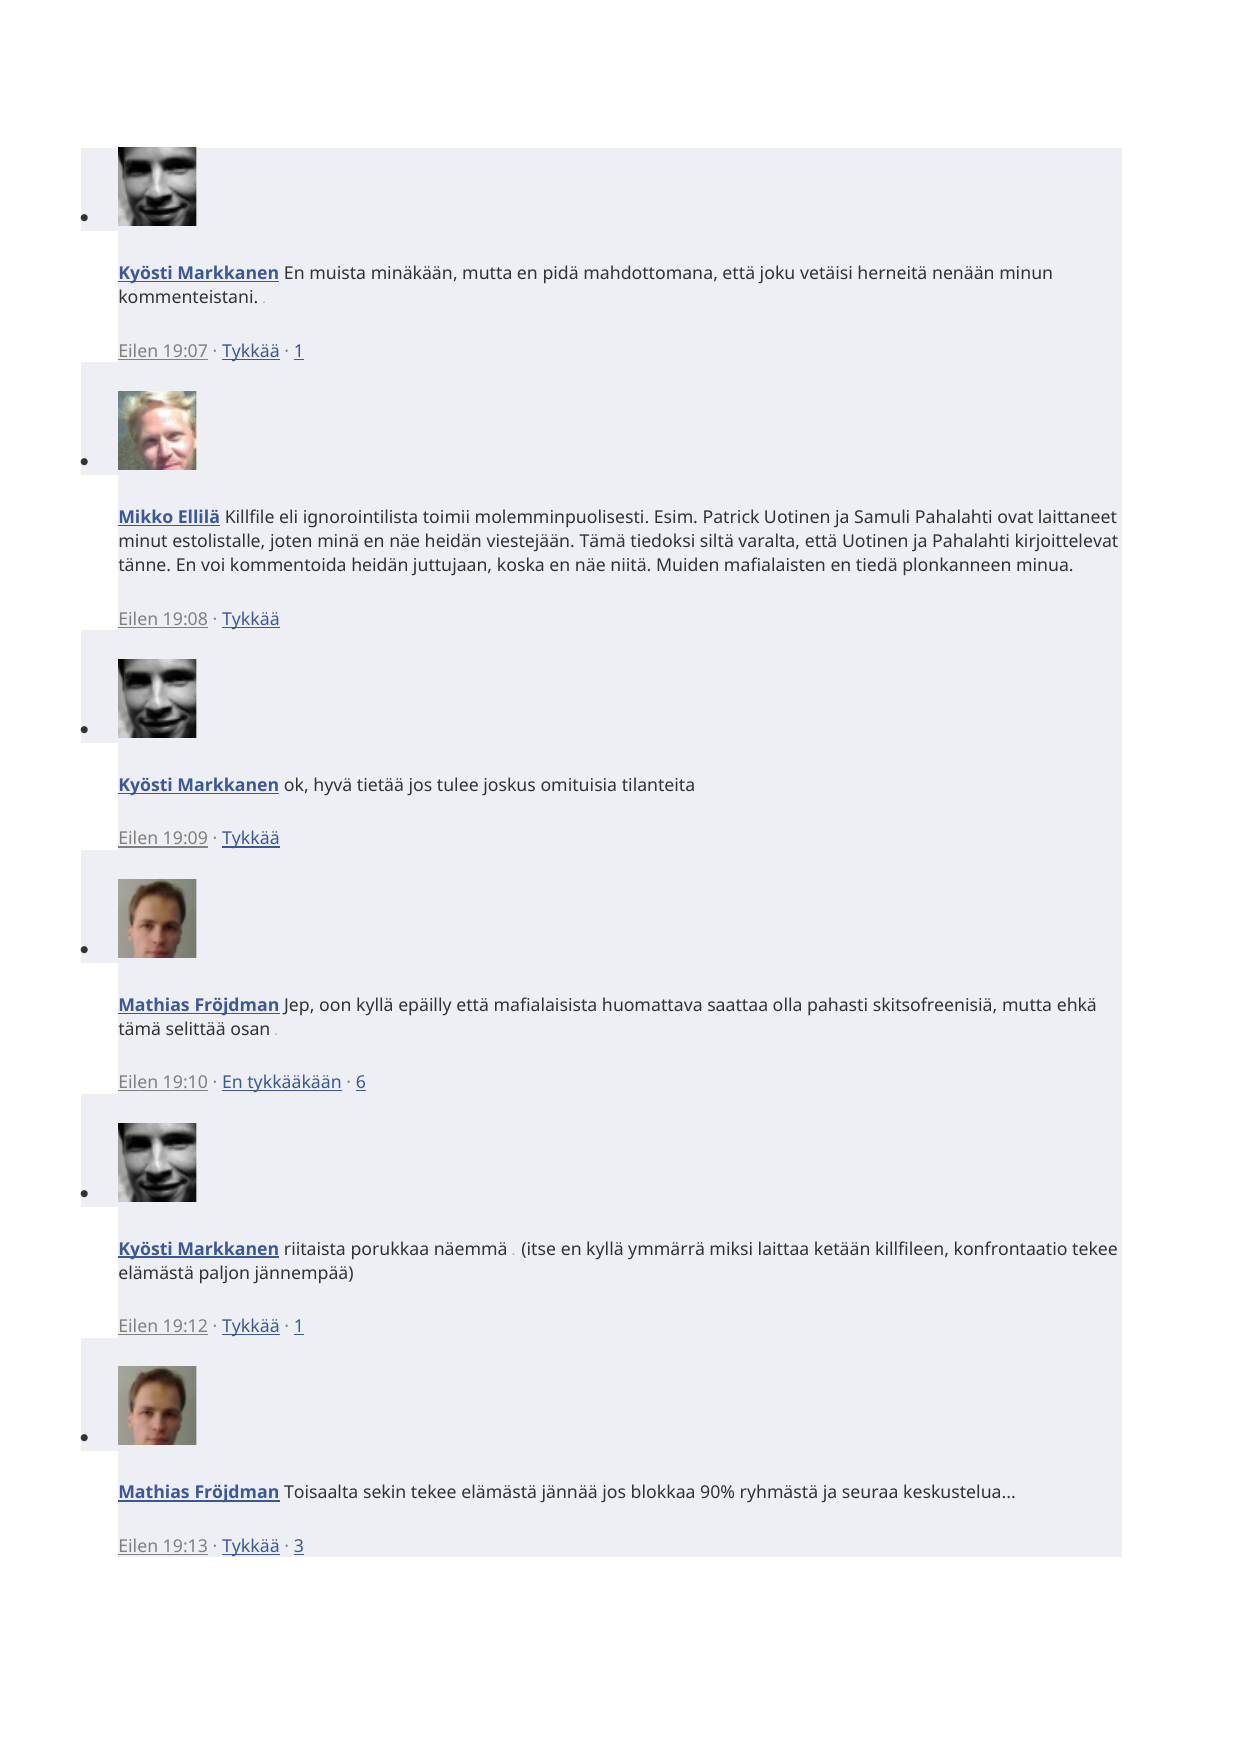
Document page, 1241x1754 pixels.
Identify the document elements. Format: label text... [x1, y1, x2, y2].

text Mathias Fröjdman Toisaalta sekin tekee elämästä jännää jos blokkaa 90% ryhmästä ja seuraa keskustelua... [118, 1480, 1122, 1504]
text Eilen 19:09 · Tykkää [118, 826, 1122, 850]
text Eilen 19:10 · En tykkääkään · 6 [118, 1070, 1122, 1094]
picture [118, 391, 197, 470]
text Eilen 19:08 · Tykkää [118, 606, 1122, 630]
text Mikko Ellilä Killfile eli ignorointilista toimii molemminpuolisesti. Esim. Patrick Uotinen ja Samuli Pahalahti ovat laittaneet minut estolistalle, joten minä en näe heidän viestejään. Tämä tiedoksi siltä varalta, että Uotinen ja Pahalahti kirjoittelevat tänne. En voi kommentoida heidän juttujaan, koska en näe niitä. Muiden mafialaisten en tiedä plonkanneen minua. [118, 504, 1122, 577]
picture [118, 879, 197, 958]
text Kyösti Markkanen ok, hyvä tietää jos tulee joskus omituisia tilanteita [118, 772, 1122, 797]
text Kyösti Markkanen riitaista porukkaa näemmä :D (itse en kyllä ymmärrä miksi laittaa ketään killfileen, konfrontaatio tekee elämästä paljon jännempää) [118, 1236, 1122, 1284]
text Mathias Fröjdman Jep, oon kyllä epäilly että mafialaisista huomattava saattaa olla pahasti skitsofreenisiä, mutta ehkä tämä selittää osan :D [118, 992, 1122, 1041]
text Eilen 19:07 · Tykkää · 1 [118, 338, 1122, 362]
text Kyösti Markkanen En muista minäkään, mutta en pidä mahdottomana, että joku vetäisi herneitä nenään minun kommenteistani. :D [118, 261, 1122, 309]
picture [118, 1123, 197, 1202]
picture [118, 659, 197, 738]
text Eilen 19:12 · Tykkää · 1 [118, 1313, 1122, 1338]
picture [118, 1366, 197, 1445]
text Eilen 19:13 · Tykkää · 3 [118, 1533, 1122, 1557]
picture [118, 147, 197, 226]
